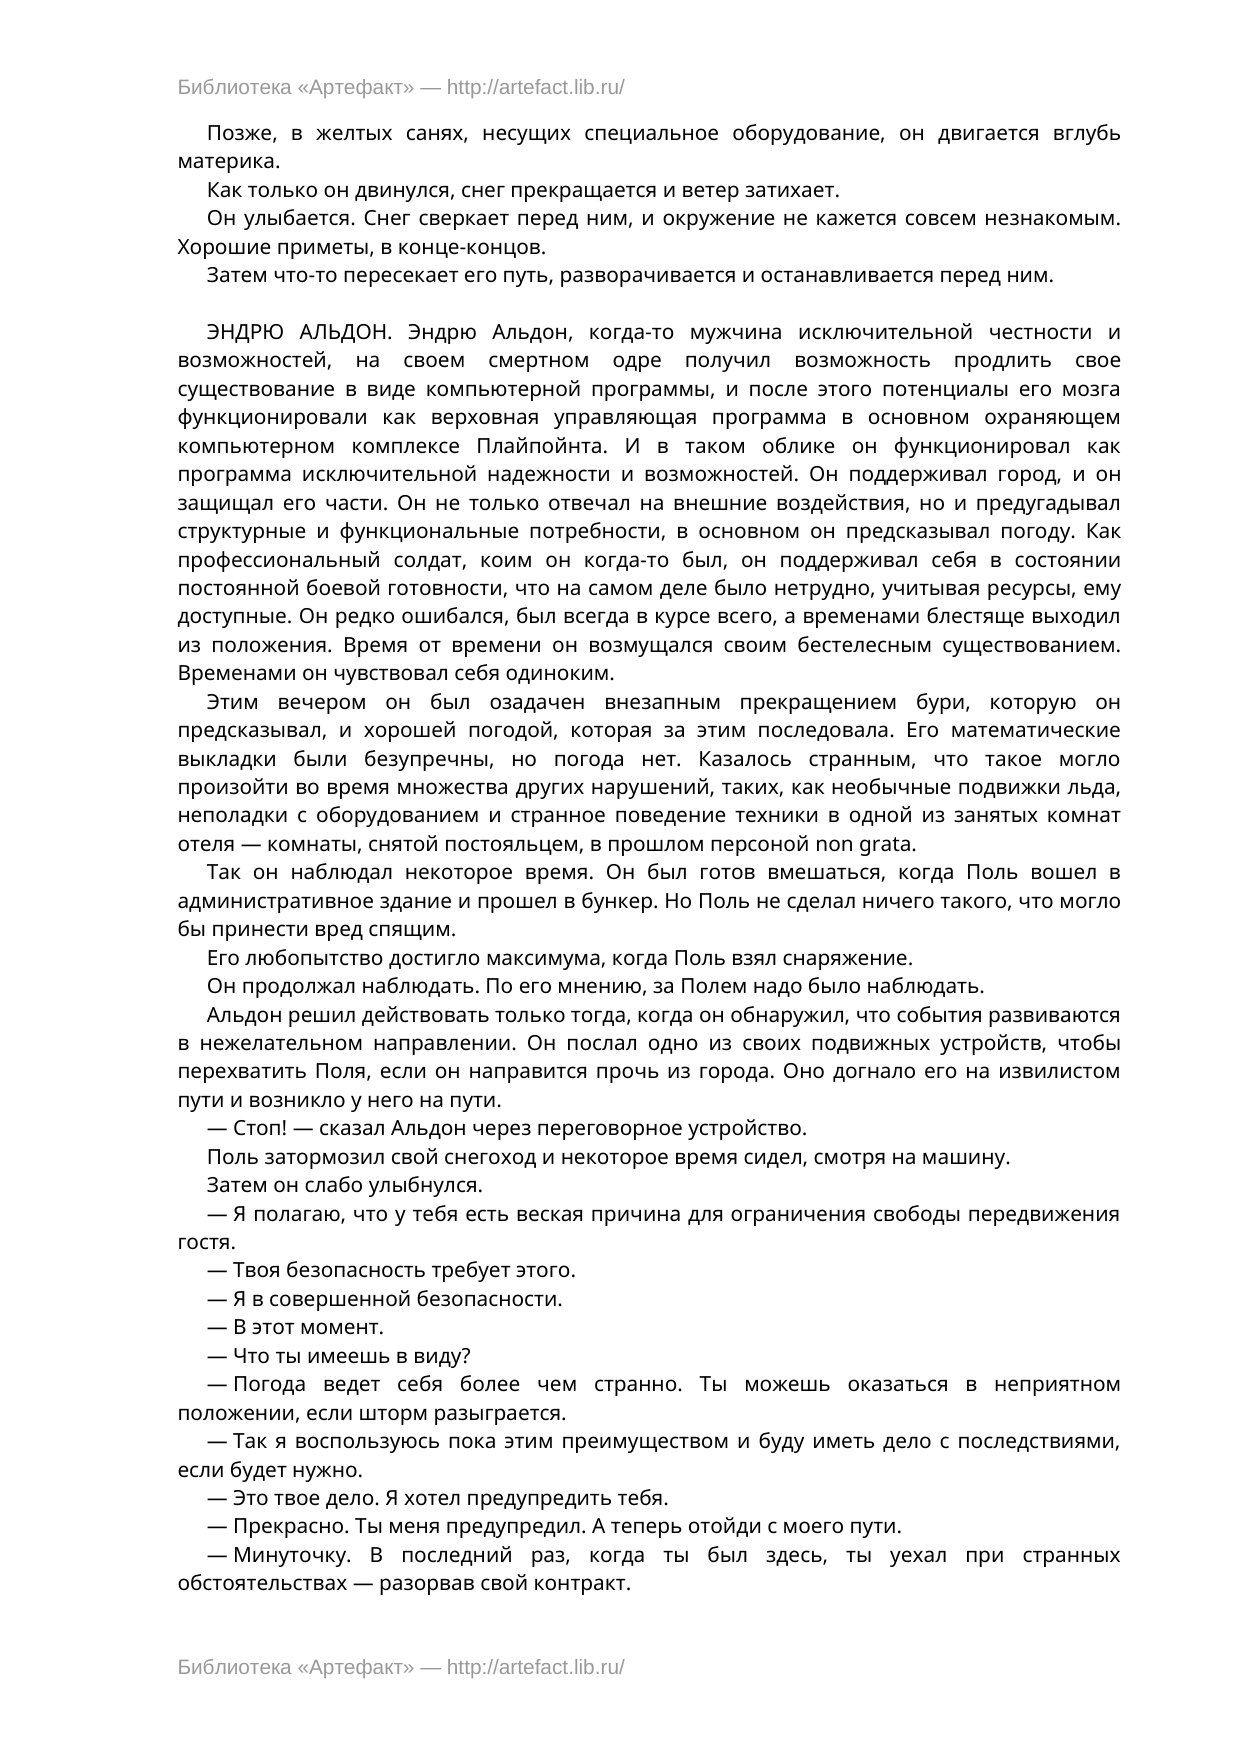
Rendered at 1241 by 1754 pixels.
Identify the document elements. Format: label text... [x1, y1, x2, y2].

text — Прекрасно. Ты меня предупредил. А теперь отойди с моего пути. [177, 1512, 1122, 1540]
text — Минуточку. В последний раз, когда ты был здесь, ты уехал при странных обстоятельствах — разорвав свой контракт. [177, 1540, 1122, 1597]
text Он продолжал наблюдать. По его мнению, за Полем надо было наблюдать. [177, 971, 1122, 1000]
text — Я в совершенной безопасности. [177, 1284, 1122, 1312]
text Позже, в желтых санях, несущих специальное оборудование, он двигается вглубь материка. [177, 118, 1122, 175]
text Его любопытство достигло максимума, когда Поль взял снаряжение. [177, 943, 1122, 971]
text — Я полагаю, что у тебя есть веская причина для ограничения свободы передвижения гостя. [177, 1199, 1122, 1256]
text — Это твое дело. Я хотел предупредить тебя. [177, 1483, 1122, 1512]
text Затем что-то пересекает его путь, разворачивается и останавливается перед ним. [177, 260, 1122, 289]
text — Что ты имеешь в виду? [177, 1341, 1122, 1369]
text — Погода ведет себя более чем странно. Ты можешь оказаться в неприятном положении, если шторм разыграется. [177, 1369, 1122, 1426]
text — В этот момент. [177, 1312, 1122, 1341]
text — Твоя безопасность требует этого. [177, 1256, 1122, 1284]
text — Стоп! — сказал Альдон через переговорное устройство. [177, 1113, 1122, 1142]
text — Так я воспользуюсь пока этим преимуществом и буду иметь дело с последствиями, если будет нужно. [177, 1426, 1122, 1483]
text Альдон решил действовать только тогда, когда он обнаружил, что события развиваются в нежелательном направлении. Он послал одно из своих подвижных устройств, чтобы перехватить Поля, если он направится прочь из города. Оно догнало его на извилистом пути и возникло у него на пути. [177, 1000, 1122, 1113]
text Так он наблюдал некоторое время. Он был готов вмешаться, когда Поль вошел в административное здание и прошел в бункер. Но Поль не сделал ничего такого, что могло бы принести вред спящим. [177, 857, 1122, 943]
text Он улыбается. Снег сверкает перед ним, и окружение не кажется совсем незнакомым. Хорошие приметы, в конце-концов. [177, 203, 1122, 260]
text Затем он слабо улыбнулся. [177, 1170, 1122, 1199]
text Как только он двинулся, снег прекращается и ветер затихает. [177, 175, 1122, 203]
text Этим вечером он был озадачен внезапным прекращением бури, которую он предсказывал, и хорошей погодой, которая за этим последовала. Его математические выкладки были безупречны, но погода нет. Казалось странным, что такое могло произойти во время множества других нарушений, таких, как необычные подвижки льда, неполадки с оборудованием и странное поведение техники в одной из занятых комнат отеля — комнаты, снятой постояльцем, в прошлом персоной non grata. [177, 687, 1122, 857]
text ЭНДРЮ АЛЬДОН. Эндрю Альдон, когда-то мужчина исключительной честности и возможностей, на своем смертном одре получил возможность продлить свое существование в виде компьютерной программы, и после этого потенциалы его мозга функционировали как верховная управляющая программа в основном охраняющем компьютерном комплексе Плайпойнта. И в таком облике он функционировал как программа исключительной надежности и возможностей. Он поддерживал город, и он защищал его части. Он не только отвечал на внешние воздействия, но и предугадывал структурные и функциональные потребности, в основном он предсказывал погоду. Как профессиональный солдат, коим он когда-то был, он поддерживал себя в состоянии постоянной боевой готовности, что на самом деле было нетрудно, учитывая ресурсы, ему доступные. Он редко ошибался, был всегда в курсе всего, а временами блестяще выходил из положения. Время от времени он возмущался своим бестелесным существованием. Временами он чувствовал себя одиноким. [177, 317, 1122, 687]
text Поль затормозил свой снегоход и некоторое время сидел, смотря на машину. [177, 1142, 1122, 1170]
